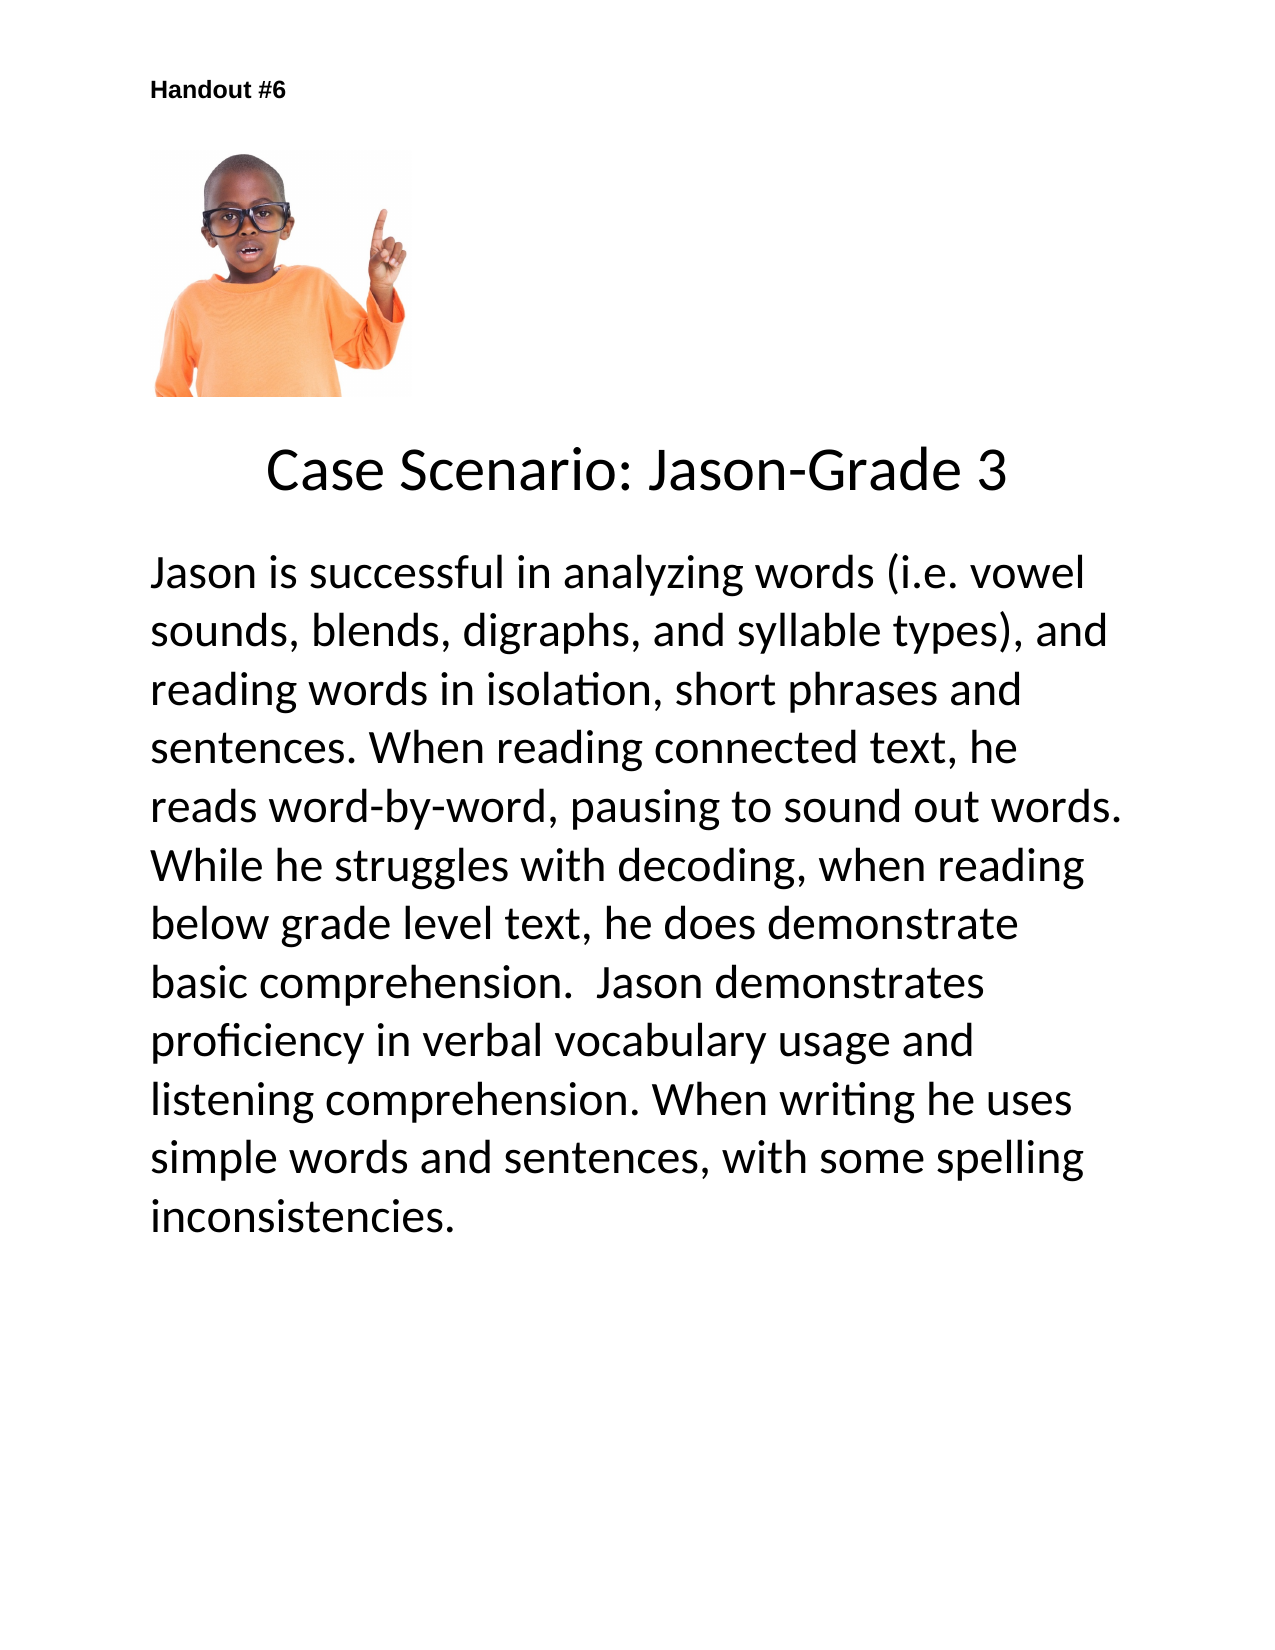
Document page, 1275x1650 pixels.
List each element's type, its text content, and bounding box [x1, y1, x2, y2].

text Case Scenario: Jason-Grade 3 [150, 430, 1125, 506]
text Jason is successful in analyzing words (i.e. vowel sounds, blends, digraphs, and syllable types), and reading words in isolation, short phrases and sentences. When reading connected text, he reads word-by-word, pausing to sound out words. While he struggles with decoding, when reading below grade level text, he does demonstrate basic comprehension. Jason demonstrates proficiency in verbal vocabulary usage and listening comprehension. When writing he uses simple words and sentences, with some spelling inconsistencies. [150, 542, 1125, 1244]
picture [150, 150, 412, 397]
